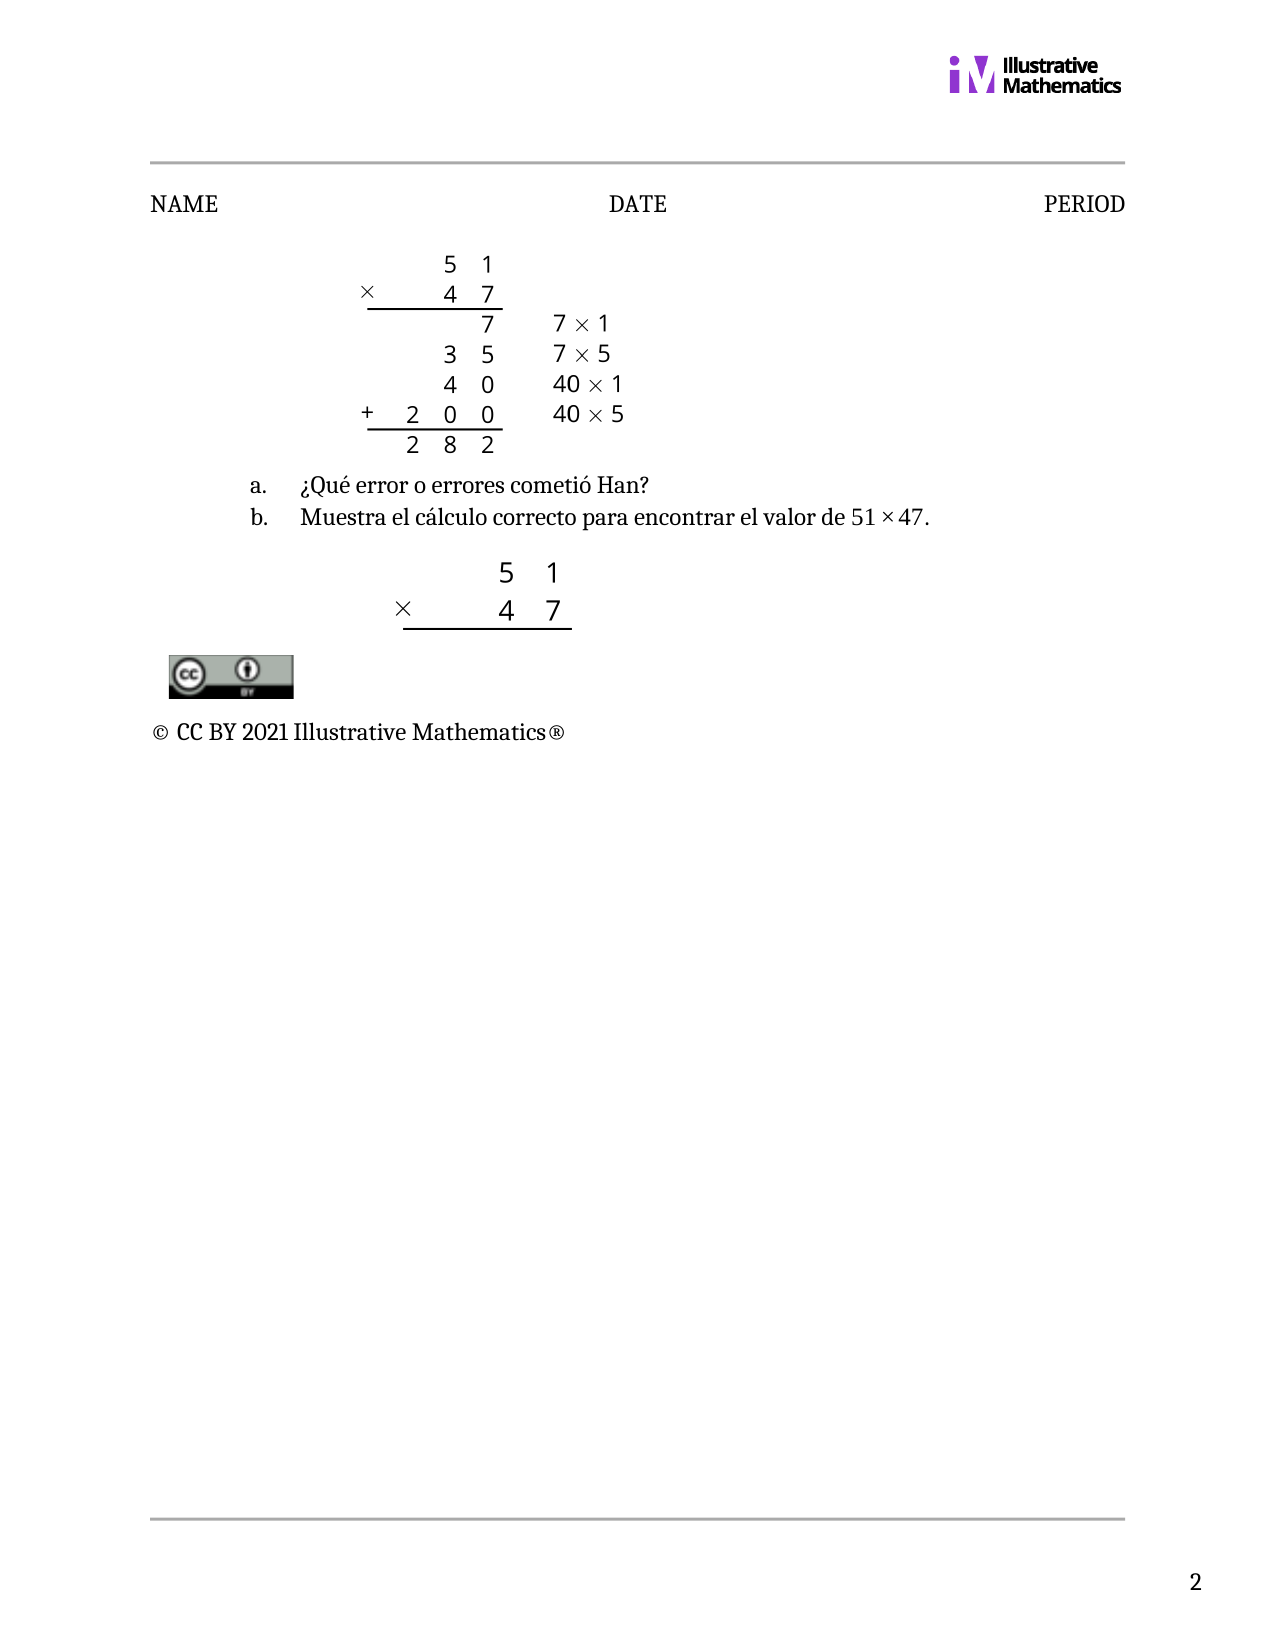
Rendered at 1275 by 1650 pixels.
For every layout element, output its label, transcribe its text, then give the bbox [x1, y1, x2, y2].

list ¿Qué error o errores cometió Han? [250, 471, 1125, 499]
picture [949, 55, 1121, 93]
picture [243, 247, 732, 461]
list Muestra el cálculo correcto para encontrar el valor de . [250, 503, 1125, 532]
picture [168, 655, 294, 699]
text © CC BY 2021 Illustrative Mathematics® [150, 717, 1125, 746]
picture [318, 552, 577, 630]
